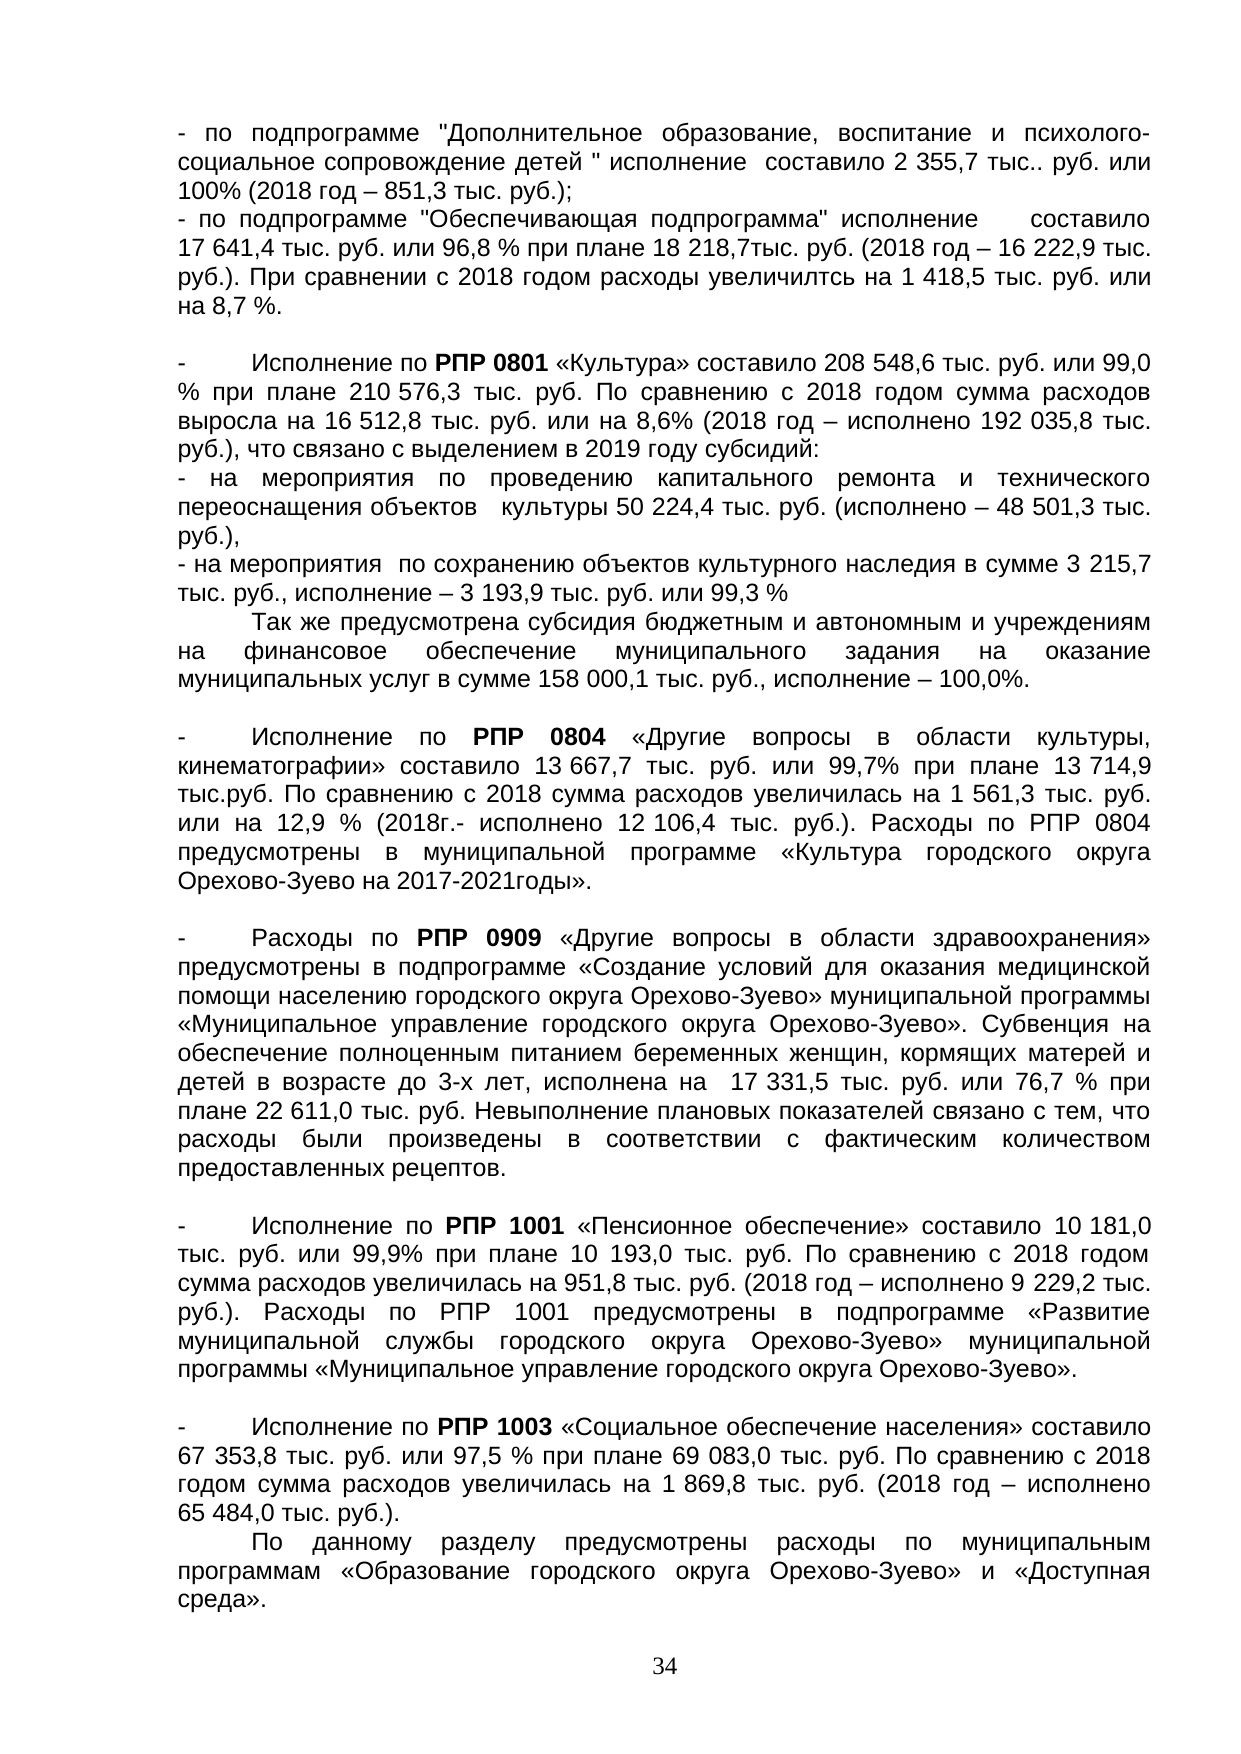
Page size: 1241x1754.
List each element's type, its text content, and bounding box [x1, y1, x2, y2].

text - Расходы по РПР 0909 «Другие вопросы в области здравоохранения» предусмотрены в подпрограмме «Создание условий для оказания медицинской помощи населению городского округа Орехово-Зуево» муниципальной программы «Муниципальное управление городского округа Орехово-Зуево». Субвенция на обеспечение полноценным питанием беременных женщин, кормящих матерей и детей в возрасте до 3-х лет, исполнена на 17 331,5 тыс. руб. или 76,7 % при плане 22 611,0 тыс. руб. Невыполнение плановых показателей связано с тем, что расходы были произведены в соответствии с фактическим количеством предоставленных рецептов. [177, 923, 1152, 1182]
text По данному разделу предусмотрены расходы по муниципальным программам «Образование городского округа Орехово-Зуево» и «Доступная среда». [177, 1527, 1152, 1613]
text - на мероприятия по проведению капитального ремонта и технического переоснащения объектов культуры 50 224,4 тыс. руб. (исполнено – 48 501,3 тыс. руб.), [177, 463, 1152, 549]
text - по подпрограмме "Дополнительное образование, воспитание и психолого-социальное сопровождение детей " исполнение составило 2 355,7 тыс.. руб. или 100% (2018 год – 851,3 тыс. руб.); [177, 118, 1152, 204]
text - на мероприятия по сохранению объектов культурного наследия в сумме 3 215,7 тыс. руб., исполнение – 3 193,9 тыс. руб. или 99,3 % [177, 549, 1152, 607]
text - Исполнение по РПР 1001 «Пенсионное обеспечение» составило 10 181,0 тыс. руб. или 99,9% при плане 10 193,0 тыс. руб. По сравнению с 2018 годом сумма расходов увеличилась на 951,8 тыс. руб. (2018 год – исполнено 9 229,2 тыс. руб.). Расходы по РПР 1001 предусмотрены в подпрограмме «Развитие муниципальной службы городского округа Орехово-Зуево» муниципальной программы «Муниципальное управление городского округа Орехово-Зуево». [177, 1211, 1152, 1383]
text - по подпрограмме "Обеспечивающая подпрограмма" исполнение составило 17 641,4 тыс. руб. или 96,8 % при плане 18 218,7тыс. руб. (2018 год – 16 222,9 тыс. руб.). При сравнении с 2018 годом расходы увеличилтсь на 1 418,5 тыс. руб. или на 8,7 %. [177, 204, 1152, 319]
text Так же предусмотрена субсидия бюджетным и автономным и учреждениям на финансовое обеспечение муниципального задания на оказание муниципальных услуг в сумме 158 000,1 тыс. руб., исполнение – 100,0%. [177, 607, 1152, 693]
text - Исполнение по РПР 1003 «Социальное обеспечение населения» составило 67 353,8 тыс. руб. или 97,5 % при плане 69 083,0 тыс. руб. По сравнению с 2018 годом сумма расходов увеличилась на 1 869,8 тыс. руб. (2018 год – исполнено 65 484,0 тыс. руб.). [177, 1412, 1152, 1527]
text - Исполнение по РПР 0801 «Культура» составило 208 548,6 тыс. руб. или 99,0 % при плане 210 576,3 тыс. руб. По сравнению с 2018 годом сумма расходов выросла на 16 512,8 тыс. руб. или на 8,6% (2018 год – исполнено 192 035,8 тыс. руб.), что связано с выделением в 2019 году субсидий: [177, 348, 1152, 463]
text - Исполнение по РПР 0804 «Другие вопросы в области культуры, кинематографии» составило 13 667,7 тыс. руб. или 99,7% при плане 13 714,9 тыс.руб. По сравнению с 2018 сумма расходов увеличилась на 1 561,3 тыс. руб. или на 12,9 % (2018г.- исполнено 12 106,4 тыс. руб.). Расходы по РПР 0804 предусмотрены в муниципальной программе «Культура городского округа Орехово-Зуево на 2017-2021годы». [177, 722, 1152, 894]
